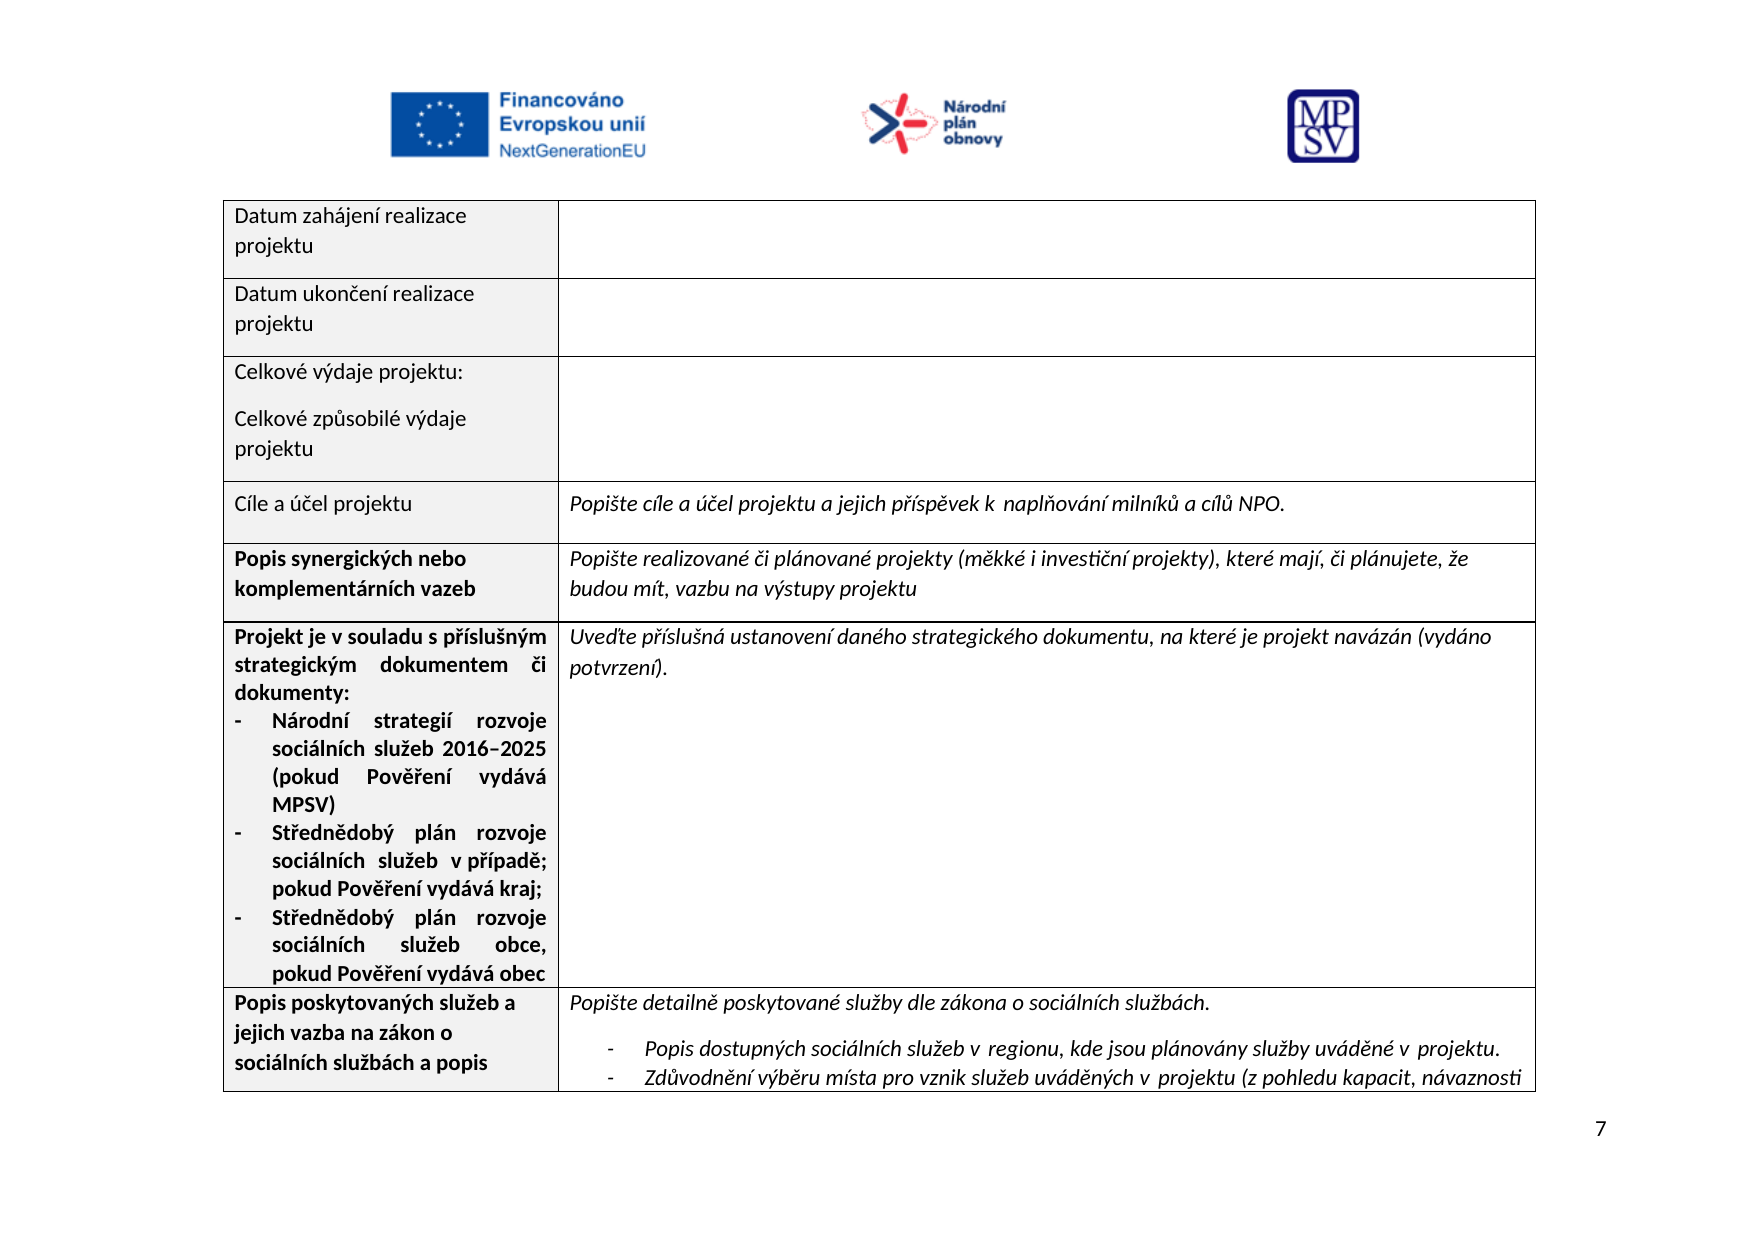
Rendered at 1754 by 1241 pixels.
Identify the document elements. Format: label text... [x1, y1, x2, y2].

table_cell [559, 201, 1535, 278]
table_cell Celkové výdaje projektu: Celkové způsobilé výdaje projektu [224, 357, 558, 481]
table_cell [559, 279, 1535, 356]
table_cell Datum ukončení realizace projektu [224, 279, 558, 356]
table_cell Uveďte příslušná ustanovení daného strategického dokumentu, na které je projekt navázán (vydáno potvrzení). [559, 623, 1535, 987]
table_cell [559, 357, 1535, 481]
table_cell Projekt je v souladu s příslušným strategickým dokumentem či dokumenty: Národní strategií rozvoje sociálních služeb 2016–2025 (pokud Pověření vydává MPSV) Střednědobý plán rozvoje sociálních služeb v případě; pokud Pověření vydává kraj; Střednědobý plán rozvoje sociálních služeb obce, pokud Pověření vydává obec [224, 623, 558, 987]
picture [381, 73, 1373, 181]
table_cell Datum zahájení realizace projektu [224, 201, 558, 278]
table_cell Popište realizované či plánované projekty (měkké i investiční projekty), které mají, či plánujete, že budou mít, vazbu na výstupy projektu [559, 544, 1535, 621]
table_cell Popište cíle a účel projektu a jejich příspěvek k naplňování milníků a cílů NPO. [559, 482, 1535, 543]
table_cell Popis synergických nebo komplementárních vazeb [224, 544, 558, 621]
table_cell Cíle a účel projektu [224, 482, 558, 543]
